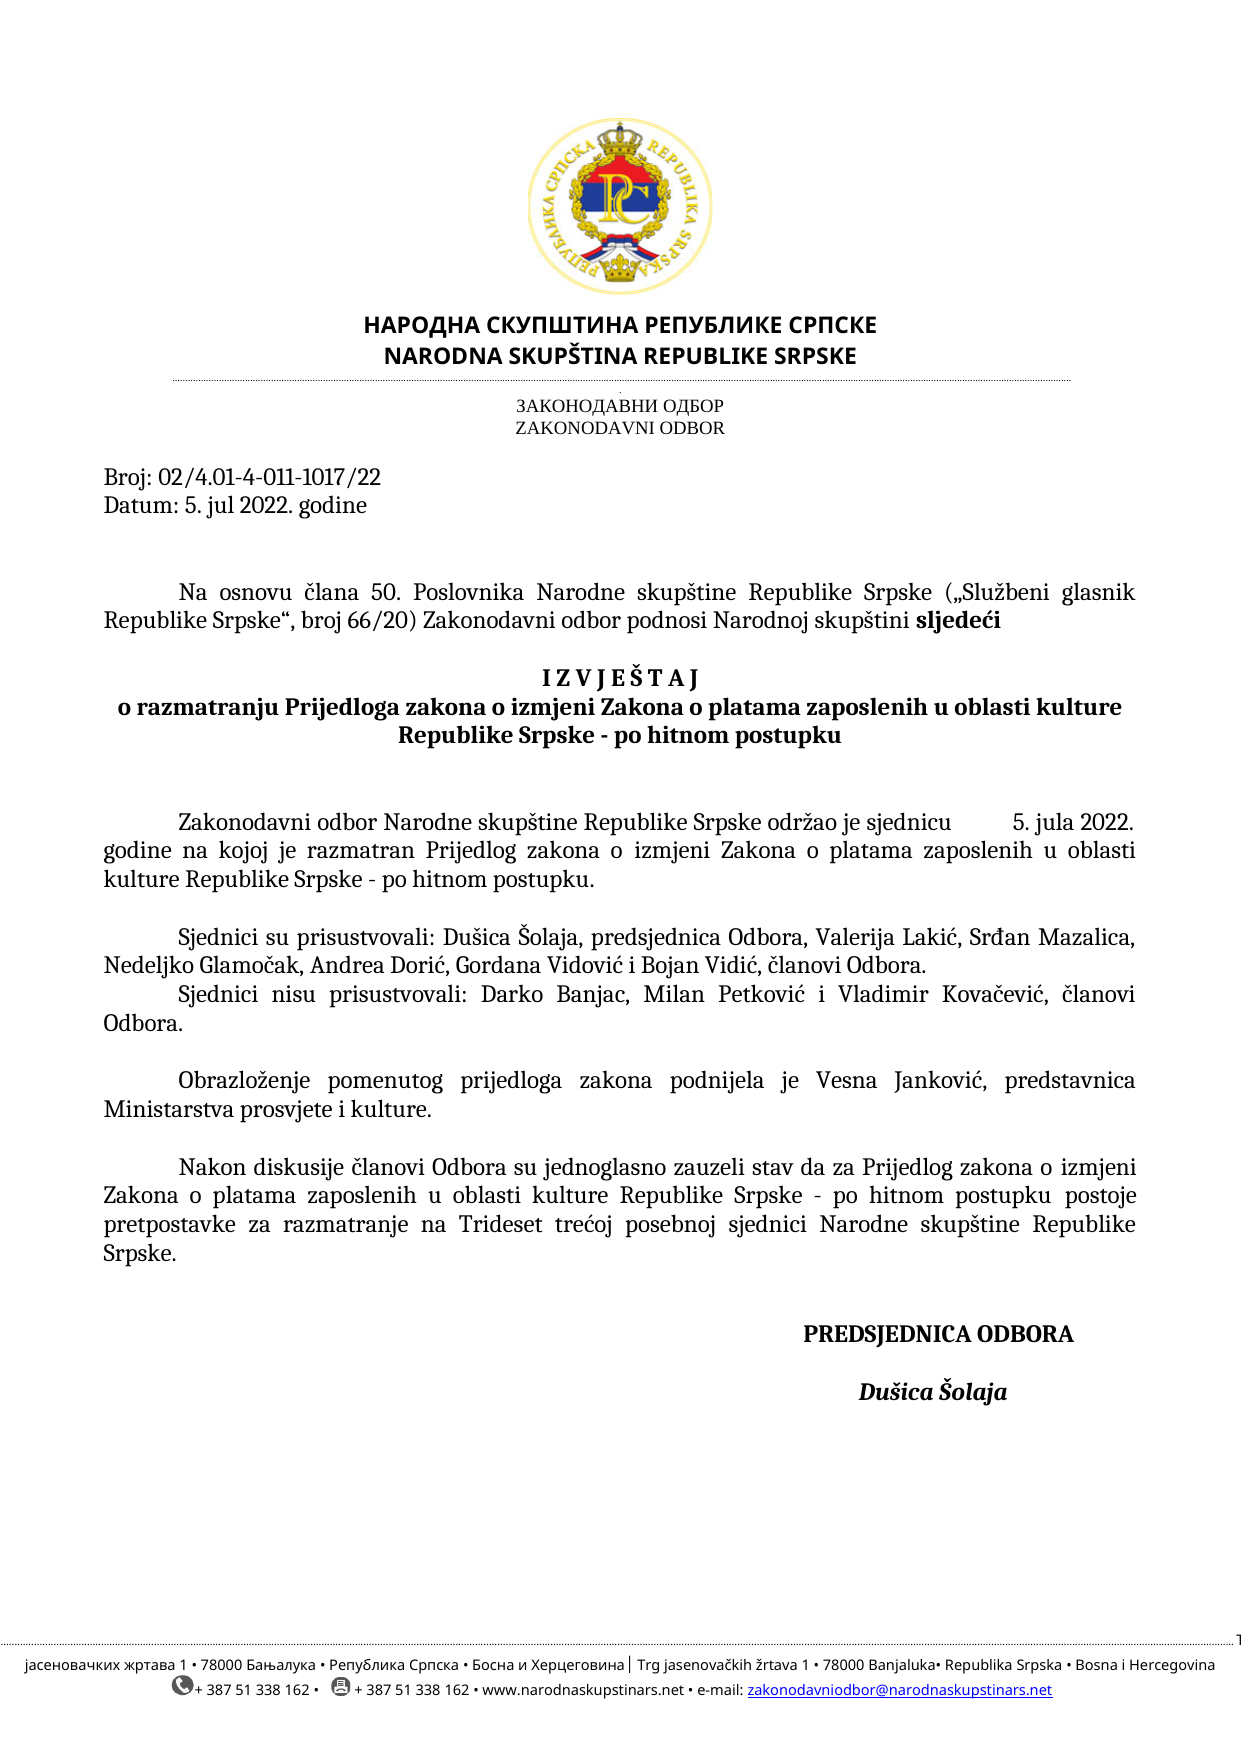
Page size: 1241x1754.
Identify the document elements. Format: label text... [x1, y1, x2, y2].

text Obrazloženje pomenutog prijedloga zakona podnijela je Vesna Janković, predstavnica Ministarstva prosvjete i kulture. [103, 1066, 1137, 1124]
text o razmatranju Prijedloga zakona o izmjeni Zakona o platama zaposlenih u oblasti kulture Republike Srpske - po hitnom postupku [103, 692, 1137, 750]
text I Z V J E Š T A J [103, 664, 1137, 692]
text Zakonodavni odbor Narodne skupštine Republike Srpske održao je sjednicu 5. jula 2022. godine na kojoj je razmatran Prijedlog zakona o izmjeni Zakona o platama zaposlenih u oblasti kulture Republike Srpske - po hitnom postupku. [103, 807, 1137, 894]
text Broj: 02/4.01-4-011-1017/22 [103, 462, 1137, 491]
text Dušica Šolaja [103, 1378, 1137, 1407]
text Sjednici nisu prisustvovali: Darko Banjac, Milan Petković i Vladimir Kovačević, članovi Odbora. [103, 980, 1137, 1037]
text Datum: 5. jul 2022. godine [103, 491, 1137, 520]
text Sjednici su prisustvovali: Dušica Šolaja, predsjednica Odbora, Valerija Lakić, Srđan Mazalica, Nedeljko Glamočak, Andrea Dorić, Gordana Vidović i Bojan Vidić, članovi Odbora. [103, 922, 1137, 980]
text Nakon diskusije članovi Odbora su jednoglasno zauzeli stav da za Prijedlog zakona o izmjeni Zakona o platama zaposlenih u oblasti kulture Republike Srpske - po hitnom postupku postoje pretpostavke za razmatranje na Trideset trećoj posebnoj sjednici Narodne skupštine Republike Srpske. [103, 1152, 1137, 1267]
text Na osnovu člana 50. Poslovnika Narodne skupštine Republike Srpske („Službeni glasnik Republike Srpske“, broj 66/20) Zakonodavni odbor podnosi Narodnoj skupštini sljedeći [103, 577, 1137, 635]
text PREDSJEDNICA ODBORA [103, 1320, 1137, 1349]
